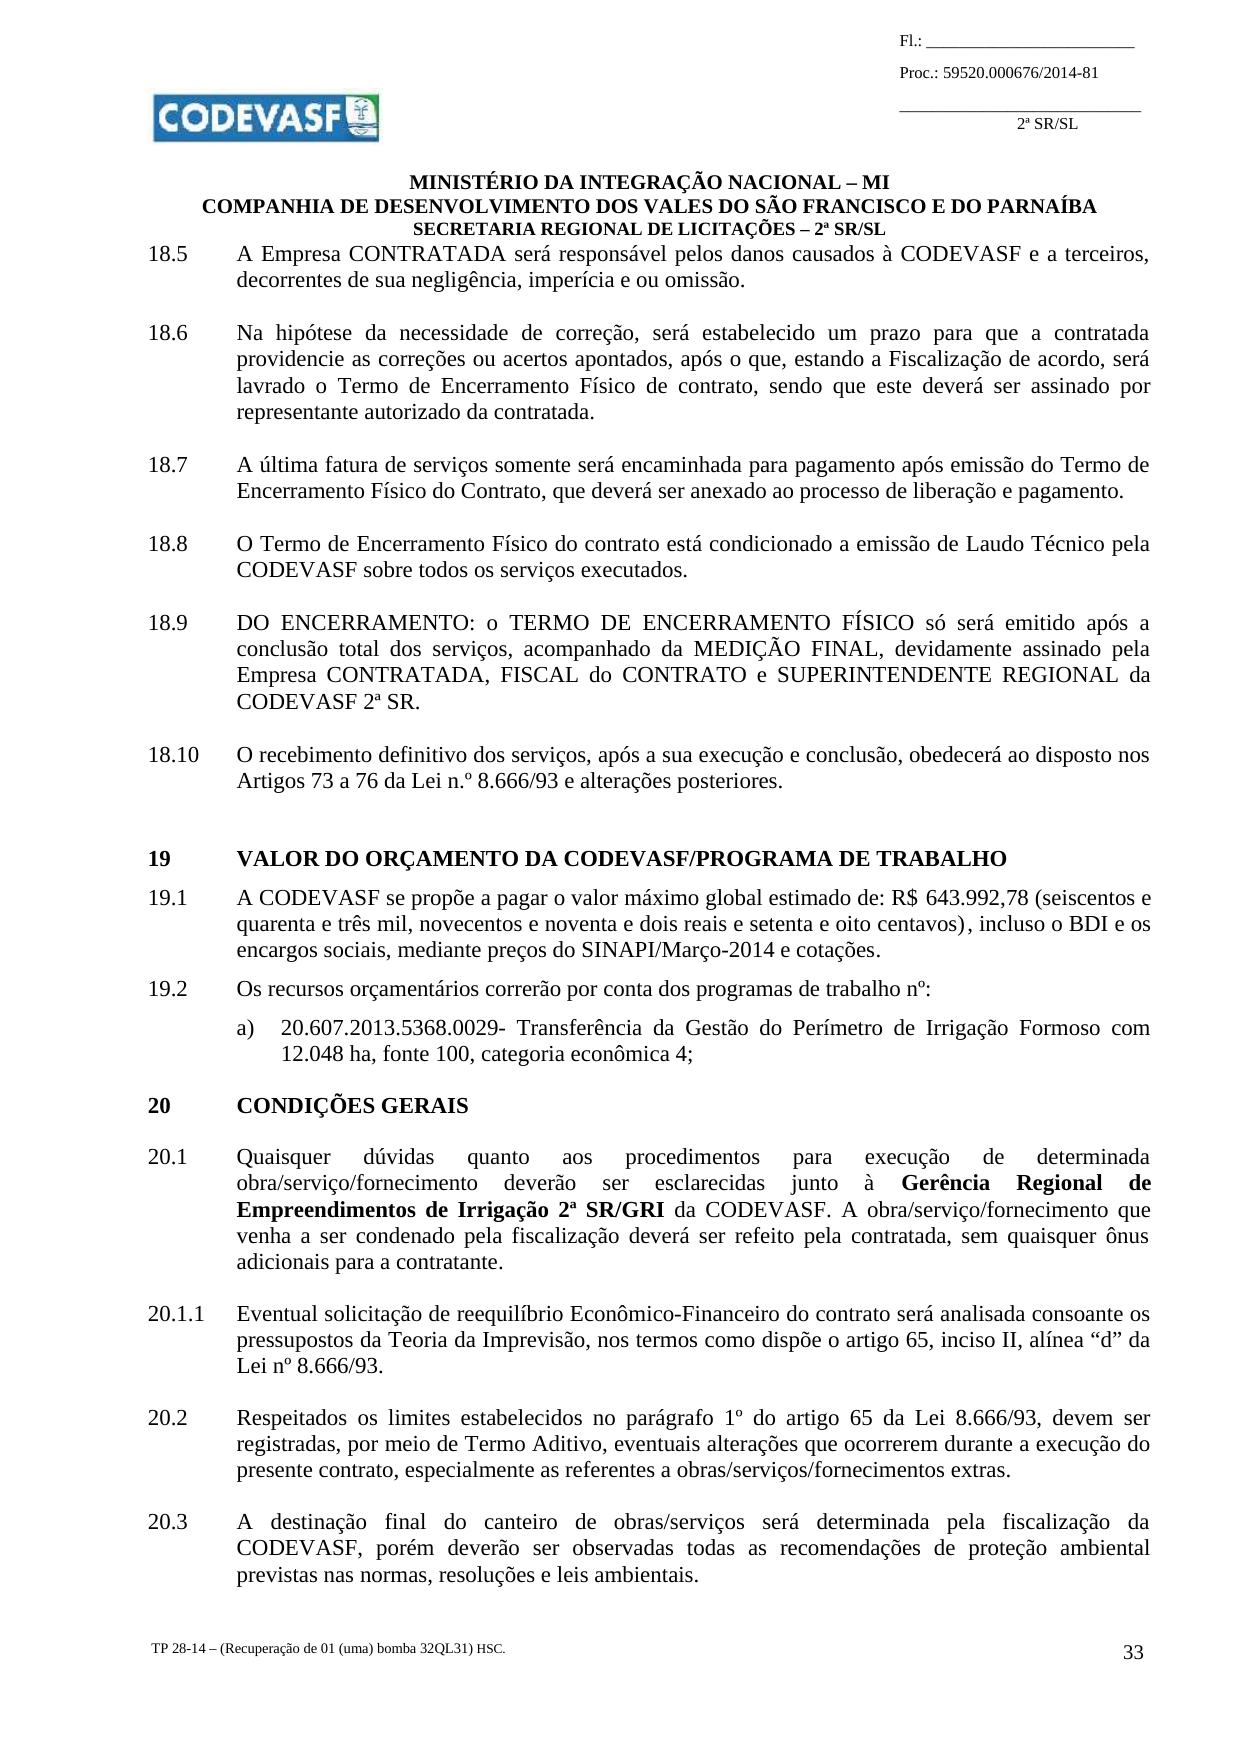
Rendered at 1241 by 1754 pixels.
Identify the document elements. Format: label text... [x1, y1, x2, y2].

list A última fatura de serviços somente será encaminhada para pagamento após emissão do Termo de Encerramento Físico do Contrato, que deverá ser anexado ao processo de liberação e pagamento. [148, 451, 1152, 503]
list Quaisquer dúvidas quanto aos procedimentos para execução de determinada obra/serviço/fornecimento deverão ser esclarecidas junto à Gerência Regional de Empreendimentos de Irrigação 2ª SR/GRI da CODEVASF. A obra/serviço/fornecimento que venha a ser condenado pela fiscalização deverá ser refeito pela contratada, sem quaisquer ônus adicionais para a contratante. [148, 1143, 1152, 1275]
list A Empresa CONTRATADA será responsável pelos danos causados à CODEVASF e a terceiros, decorrentes de sua negligência, imperícia e ou omissão. [148, 240, 1152, 293]
list A CODEVASF se propõe a pagar o valor máximo global estimado de: R$ 643.992,78 (seiscentos e quarenta e três mil, novecentos e noventa e dois reais e setenta e oito centavos), incluso o BDI e os encargos sociais, mediante preços do SINAPI/Março-2014 e cotações. [148, 883, 1152, 963]
list CONDIÇÕES GERAIS [148, 1092, 1152, 1118]
list Eventual solicitação de reequilíbrio Econômico-Financeiro do contrato será analisada consoante os pressupostos da Teoria da Imprevisão, nos termos como dispõe o artigo 65, inciso II, alínea “d” da Lei nº 8.666/93. [148, 1300, 1152, 1379]
list Respeitados os limites estabelecidos no parágrafo 1º do artigo 65 da Lei 8.666/93, devem ser registradas, por meio de Termo Aditivo, eventuais alterações que ocorrerem durante a execução do presente contrato, especialmente as referentes a obras/serviços/fornecimentos extras. [148, 1404, 1152, 1483]
list Os recursos orçamentários correrão por conta dos programas de trabalho nº: [148, 975, 1152, 1001]
list A destinação final do canteiro de obras/serviços será determinada pela fiscalização da CODEVASF, porém deverão ser observadas todas as recomendações de proteção ambiental previstas nas normas, resoluções e leis ambientais. [148, 1508, 1152, 1587]
list O Termo de Encerramento Físico do contrato está condicionado a emissão de Laudo Técnico pela CODEVASF sobre todos os serviços executados. [148, 530, 1152, 582]
picture [147, 88, 384, 147]
list DO ENCERRAMENTO: o TERMO DE ENCERRAMENTO FÍSICO só será emitido após a conclusão total dos serviços, acompanhado da MEDIÇÃO FINAL, devidamente assinado pela Empresa CONTRATADA, FISCAL do CONTRATO e SUPERINTENDENTE REGIONAL da CODEVASF 2ª SR. [148, 609, 1152, 714]
list O recebimento definitivo dos serviços, após a sua execução e conclusão, obedecerá ao disposto nos Artigos 73 a 76 da Lei n.º 8.666/93 e alterações posteriores. [148, 741, 1152, 793]
list Na hipótese da necessidade de correção, será estabelecido um prazo para que a contratada providencie as correções ou acertos apontados, após o que, estando a Fiscalização de acordo, será lavrado o Termo de Encerramento Físico de contrato, sendo que este deverá ser assinado por representante autorizado da contratada. [148, 319, 1152, 424]
list 20.607.2013.5368.0029- Transferência da Gestão do Perímetro de Irrigação Formoso com 12.048 ha, fonte 100, categoria econômica 4; [236, 1014, 1152, 1067]
list VALOR DO ORÇAMENTO DA CODEVASF/PROGRAMA DE TRABALHO [148, 845, 1152, 871]
